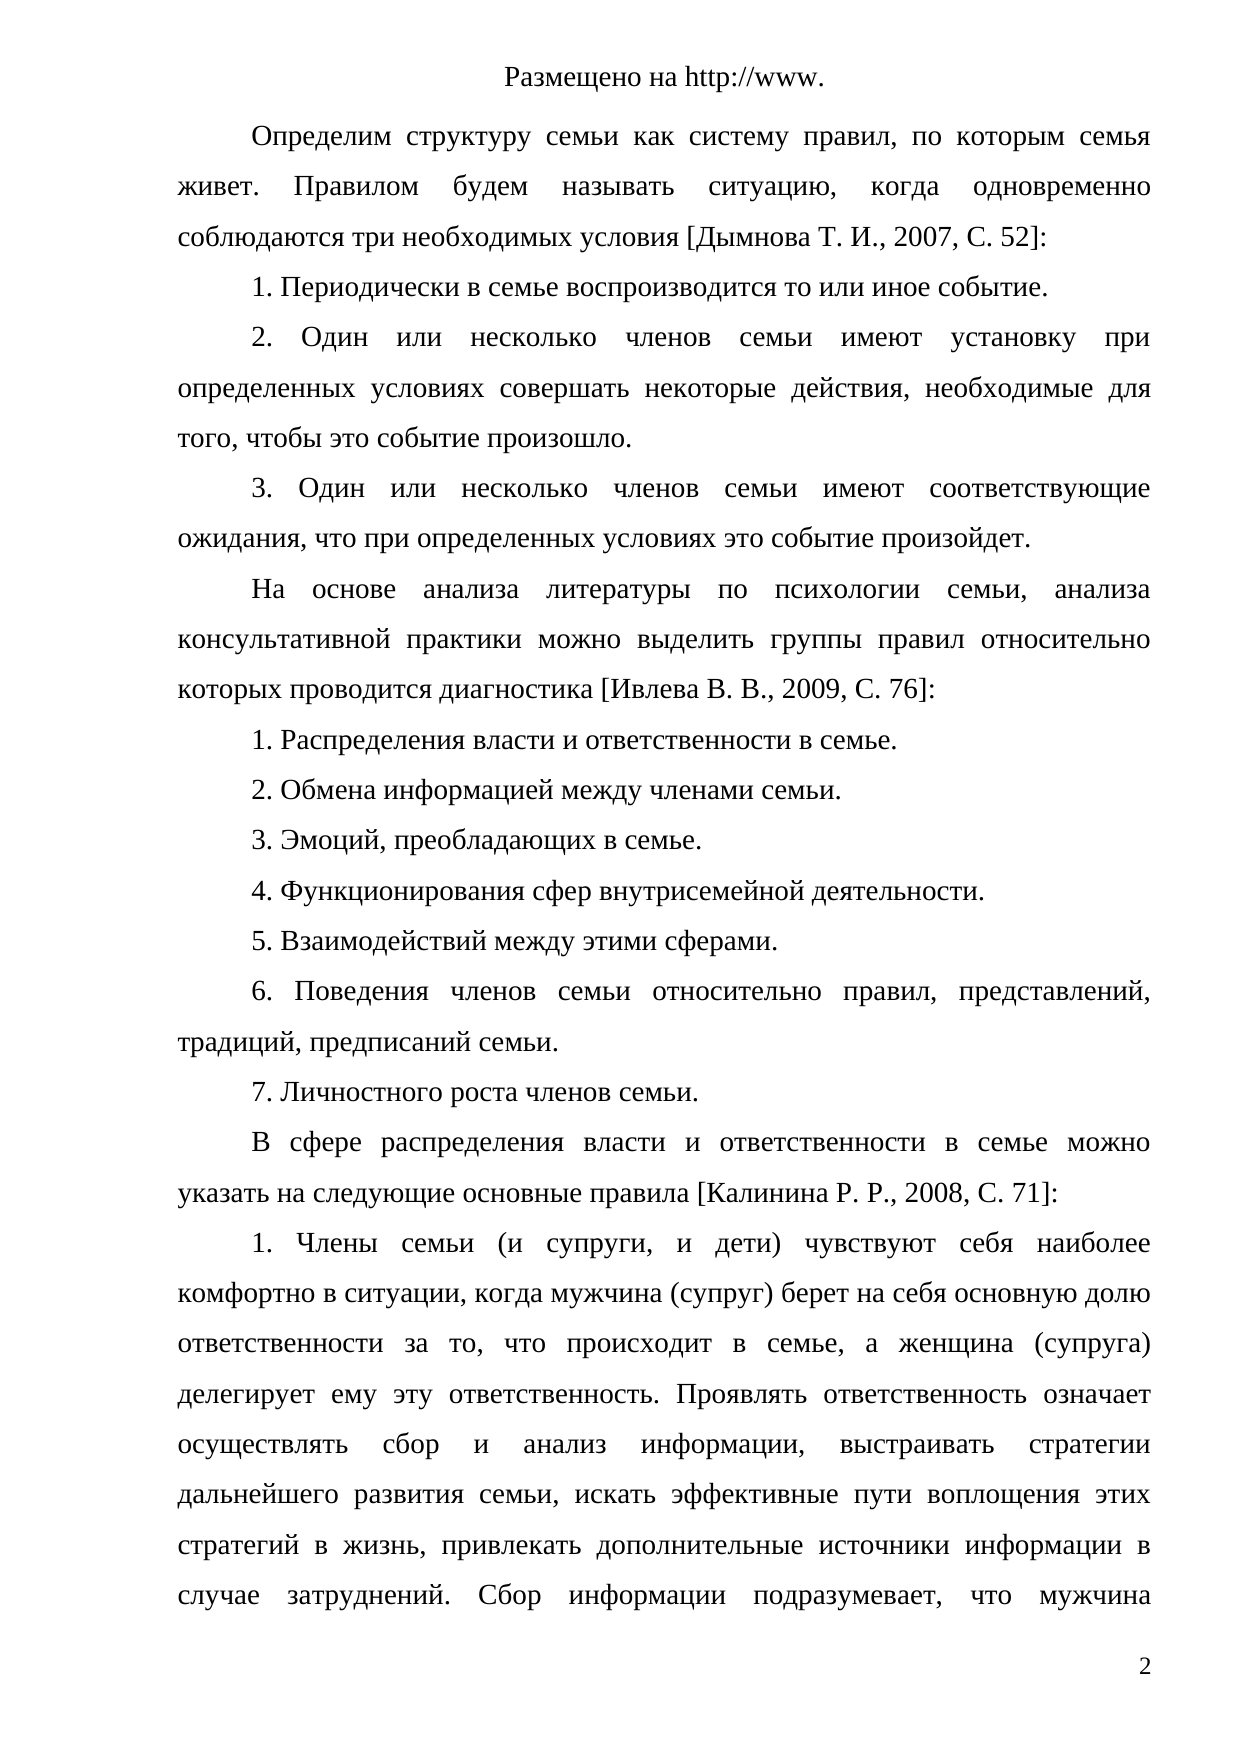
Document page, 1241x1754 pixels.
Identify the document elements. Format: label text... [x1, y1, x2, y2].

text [177, 1225, 1152, 1611]
text 4. Функционирования сфер внутрисемейной деятельности. [177, 873, 1152, 906]
text 3. Эмоций, преобладающих в семье. [177, 822, 1152, 856]
text 1. Периодически в семье воспроизводится то или иное событие. [177, 269, 1152, 303]
text В сфере распределения власти и ответственности в семье можно указать на следующие основные правила [Калинина Р. Р., 2008, С. 71]: [177, 1124, 1152, 1208]
text Определим структуру семьи как систему правил, по которым семья живет. Правилом будем называть ситуацию, когда одновременно соблюдаются три необходимых условия [Дымнова Т. И., 2007, С. 52]: [177, 118, 1152, 252]
text 6. Поведения членов семьи относительно правил, представлений, традиций, предписаний семьи. [177, 973, 1152, 1057]
text 7. Личностного роста членов семьи. [177, 1074, 1152, 1108]
text 1. Распределения власти и ответственности в семье. [177, 722, 1152, 755]
text На основе анализа литературы по психологии семьи, анализа консультативной практики можно выделить группы правил относительно которых проводится диагностика [Ивлева В. В., 2009, С. 76]: [177, 571, 1152, 705]
text 3. Один или несколько членов семьи имеют соответствующие ожидания, что при определенных условиях это событие произойдет. [177, 470, 1152, 554]
text 2. Обмена информацией между членами семьи. [177, 772, 1152, 806]
text 2. Один или несколько членов семьи имеют установку при определенных условиях совершать некоторые действия, необходимые для того, чтобы это событие произошло. [177, 319, 1152, 453]
text 5. Взаимодействий между этими сферами. [177, 923, 1152, 957]
